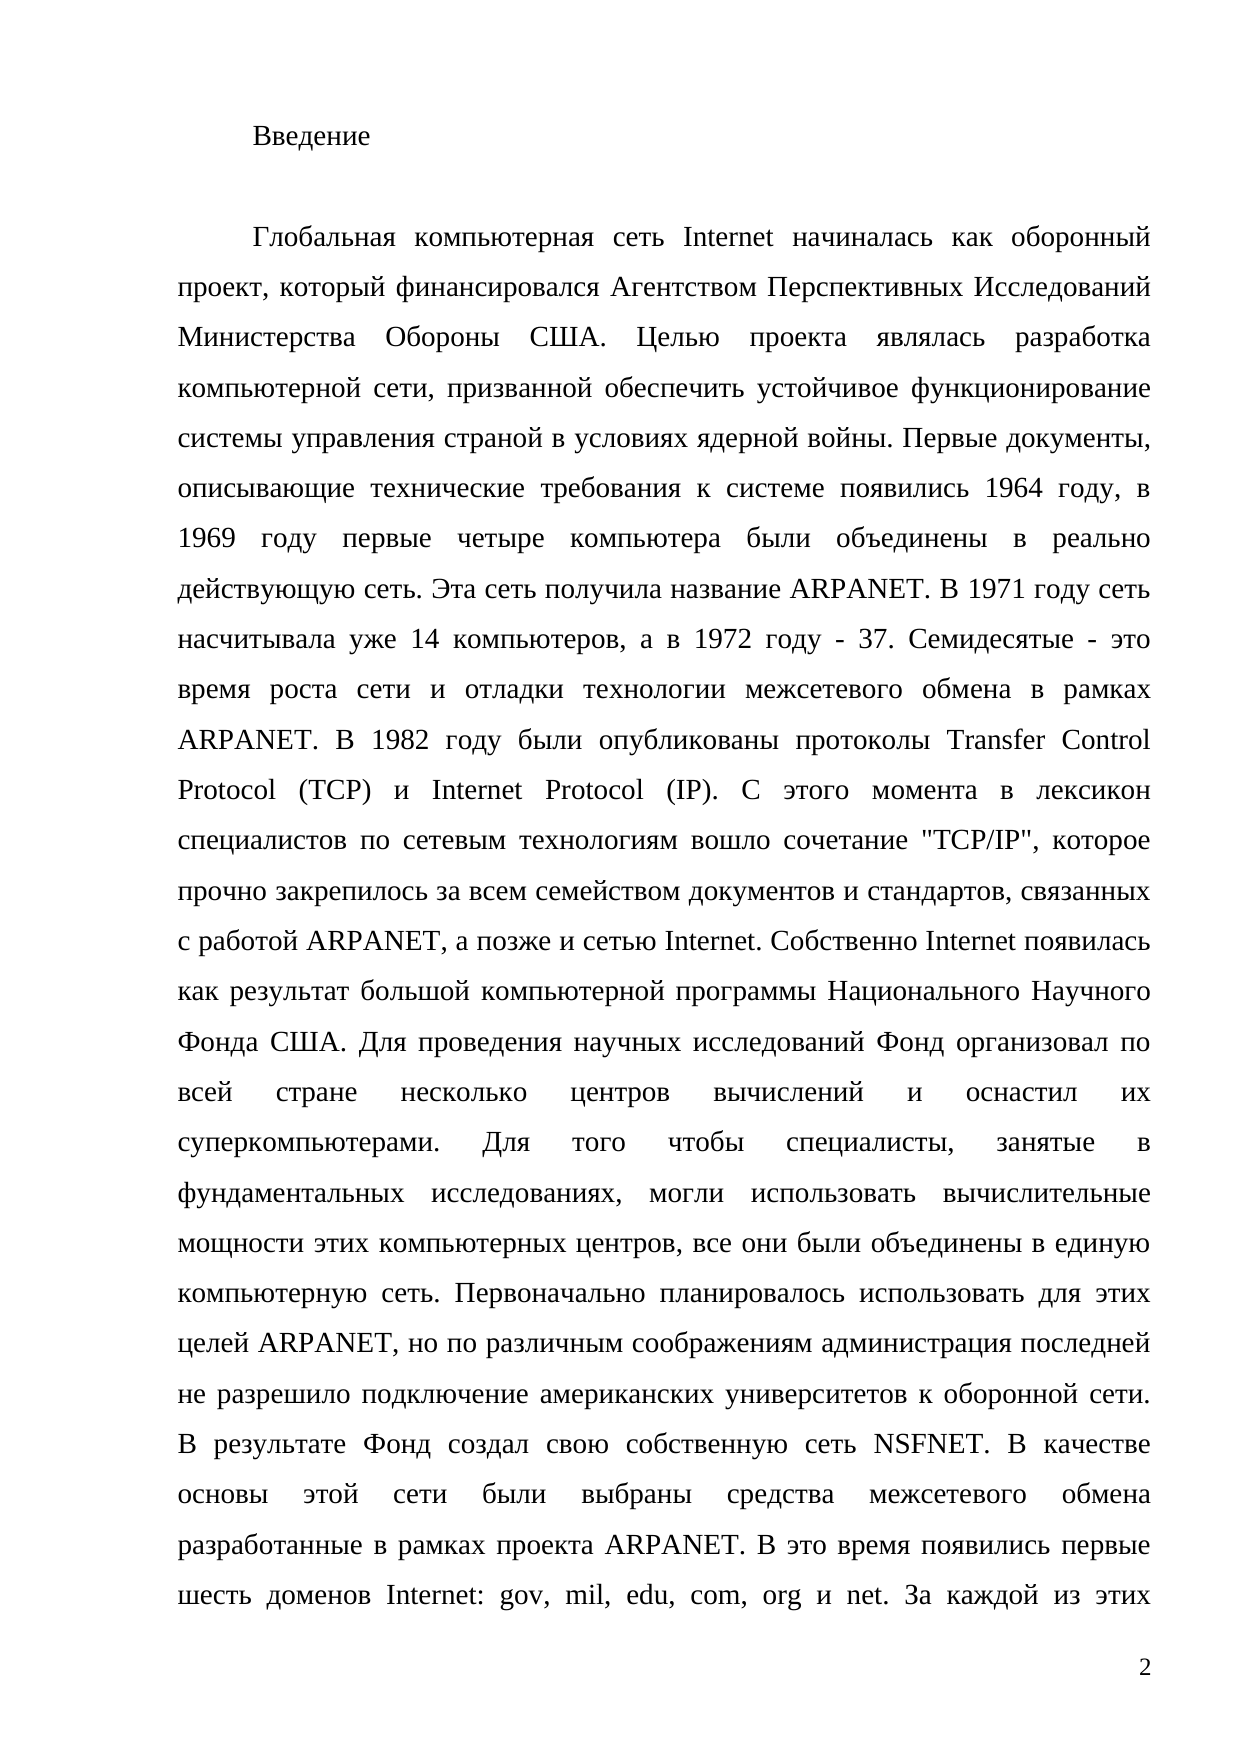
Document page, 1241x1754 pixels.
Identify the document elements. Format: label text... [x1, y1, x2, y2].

text Введение [177, 118, 1152, 152]
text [177, 219, 1152, 1611]
